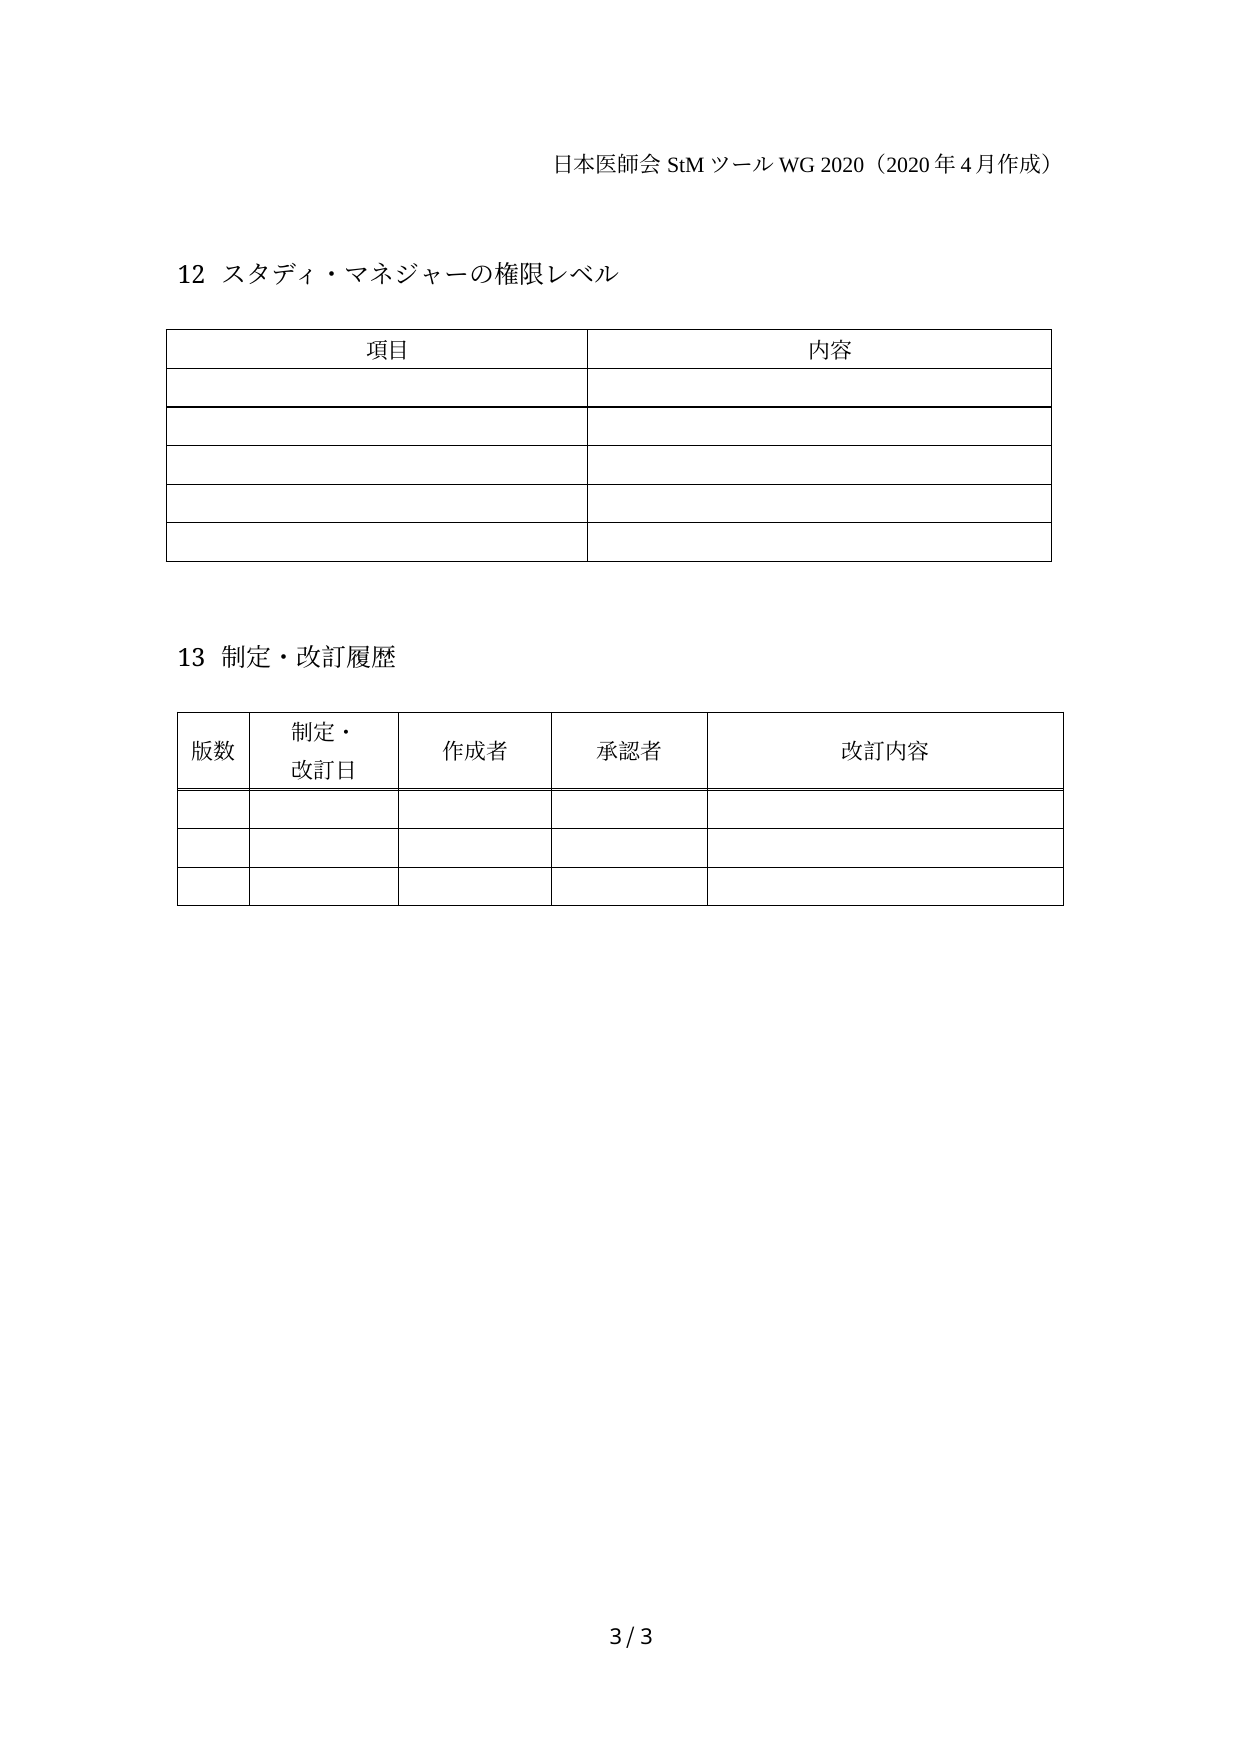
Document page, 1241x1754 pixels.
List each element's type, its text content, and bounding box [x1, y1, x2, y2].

table_header 承認者 [552, 713, 707, 788]
table_header 版数 [178, 713, 249, 788]
table_cell [178, 868, 249, 905]
table_cell [399, 791, 551, 828]
table_cell [588, 485, 1051, 522]
table_cell [588, 523, 1051, 561]
table_cell [250, 791, 398, 828]
table_cell [167, 485, 587, 522]
table_header 項目 [167, 330, 587, 368]
table_header 改訂内容 [708, 713, 1063, 788]
subtitle スタディ・マネジャーの権限レベル [177, 254, 1063, 292]
table_cell [399, 868, 551, 905]
table_cell [552, 791, 707, 828]
table_cell [167, 369, 587, 406]
table_cell [588, 369, 1051, 406]
table_cell [708, 868, 1063, 905]
table_cell [708, 829, 1063, 867]
table_cell [178, 791, 249, 828]
table_cell [167, 408, 587, 445]
subtitle 制定・改訂履歴 [177, 637, 1063, 674]
table_header 制定・ 改訂日 [250, 713, 398, 788]
table_cell [167, 446, 587, 483]
table_cell [588, 408, 1051, 445]
table_cell [708, 791, 1063, 828]
table_cell [399, 829, 551, 867]
table_cell [552, 868, 707, 905]
table_cell [250, 868, 398, 905]
table_header 作成者 [399, 713, 551, 788]
table_header 内容 [588, 330, 1051, 368]
table_cell [588, 446, 1051, 483]
table_cell [552, 829, 707, 867]
table_cell [167, 523, 587, 561]
table_cell [250, 829, 398, 867]
table_cell [178, 829, 249, 867]
